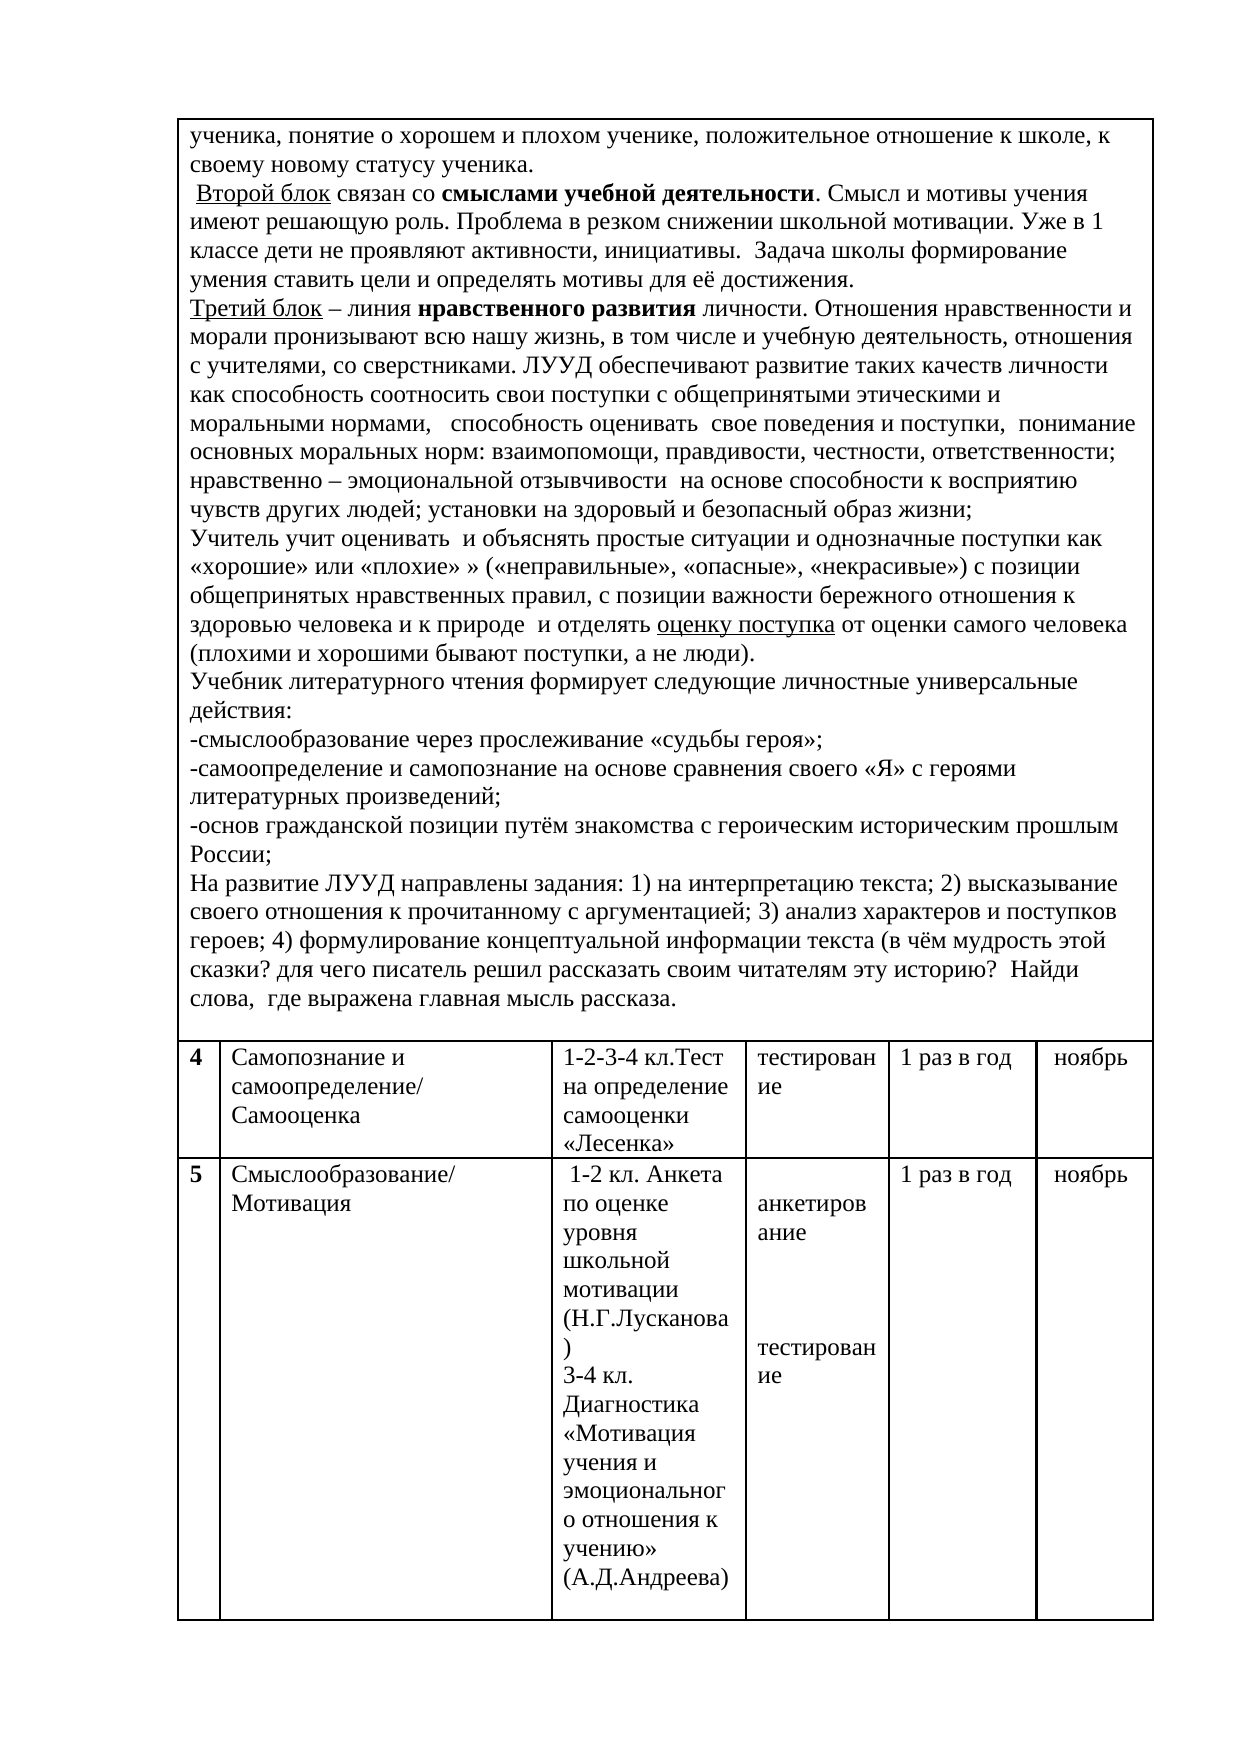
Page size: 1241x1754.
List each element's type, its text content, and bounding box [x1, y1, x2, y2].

table_cell Смыслообразование/Мотивация [221, 1159, 551, 1619]
table_cell 4 [179, 1042, 219, 1157]
table_cell ноябрь [1038, 1159, 1152, 1619]
table_cell 1 раз в год [890, 1159, 1035, 1619]
table_cell 5 [179, 1159, 219, 1619]
table_cell ноябрь [1038, 1042, 1152, 1157]
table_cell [179, 120, 1152, 1040]
table_cell 1 раз в год [890, 1042, 1035, 1157]
table_cell анкетирование тестирование [747, 1159, 888, 1619]
table_cell 1-2 кл. Анкета по оценке уровня школьной мотивации (Н.Г.Лусканова) 3-4 кл. Диагностика «Мотивация учения и эмоционального отношения к учению» (А.Д.Андреева) [553, 1159, 745, 1619]
table_cell тестирование [747, 1042, 888, 1157]
table_cell Самопознание и самоопределение/ Самооценка [221, 1042, 551, 1157]
table_cell 1-2-3-4 кл.Тест на определение самооценки «Лесенка» [553, 1042, 745, 1157]
